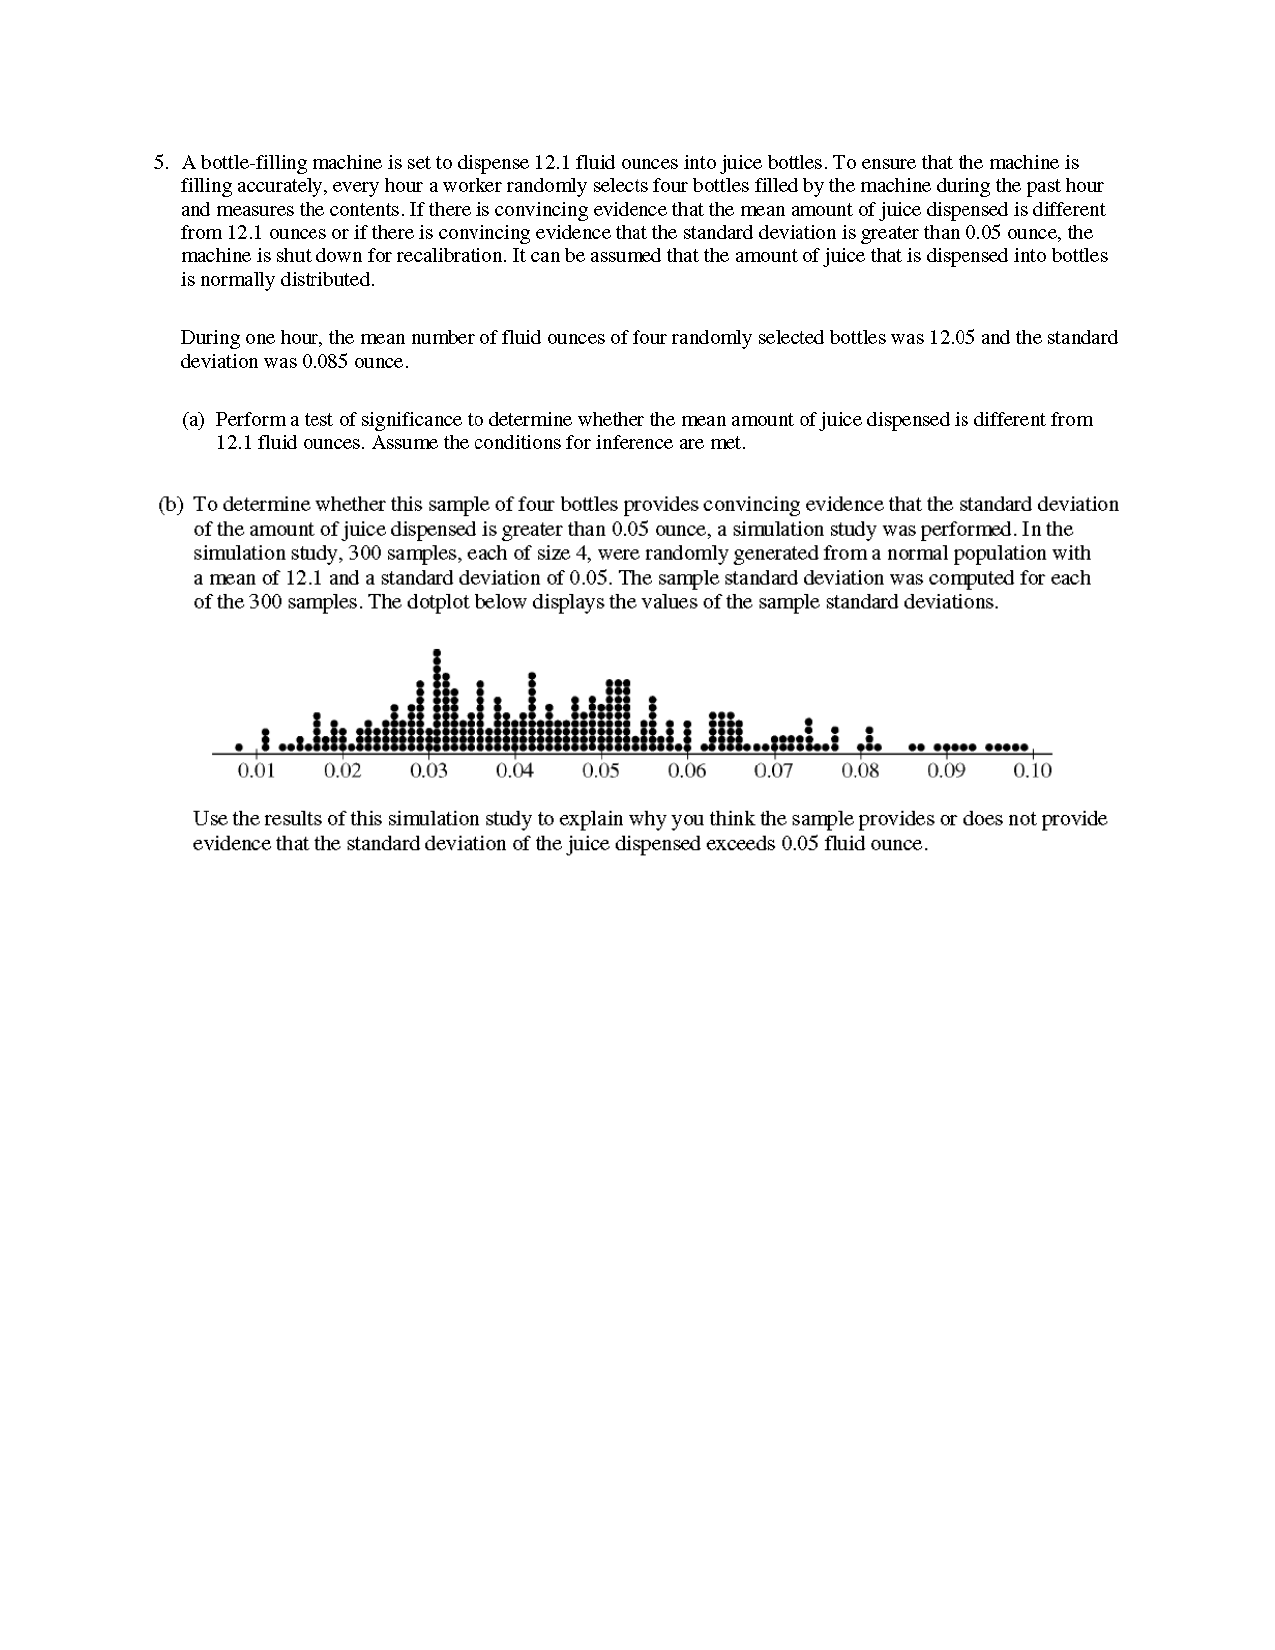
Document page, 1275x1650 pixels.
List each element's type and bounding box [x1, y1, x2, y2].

picture [150, 484, 1125, 871]
picture [150, 150, 1125, 460]
